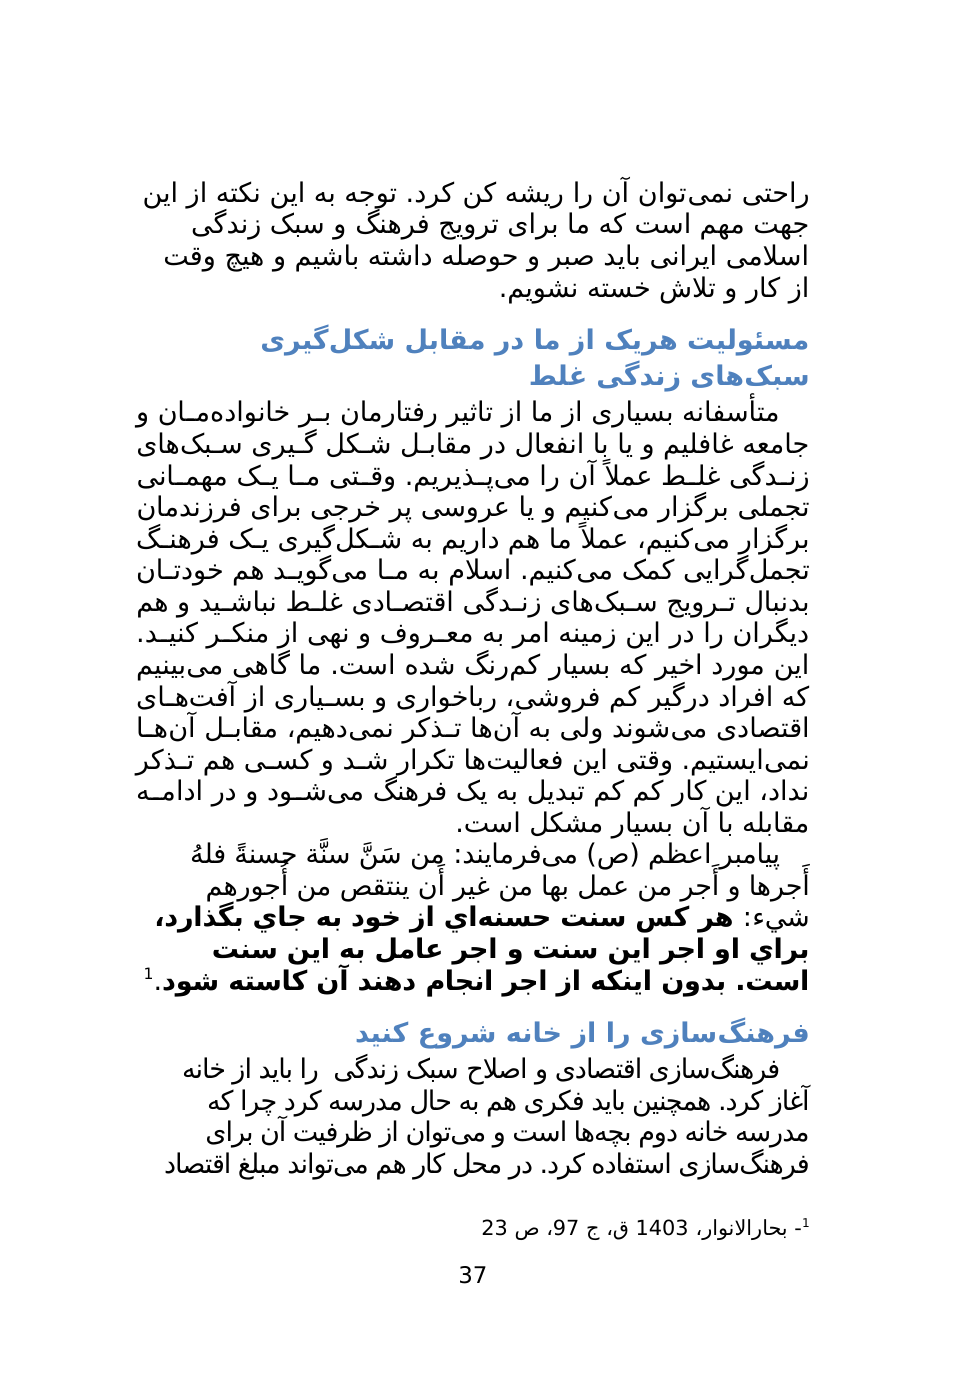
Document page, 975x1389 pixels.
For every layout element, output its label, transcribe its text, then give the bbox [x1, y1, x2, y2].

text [136, 177, 809, 303]
subtitle فرهنگ‌سازی را از خانه شروع کنید [136, 1017, 809, 1049]
text متأسفانه بسیاری از ما از تاثیر رفتارمان بر خانواده‌مان و جامعه غافلیم و یا با انفعال در مقابل شکل گیری سبک‌های زندگی غلط عملاً آن را می‌پذیریم. وقتی ما یک مهمانی تجملی برگزار می‌کنیم و یا عروسی پر خرجی برای فرزندمان برگزار می‌کنیم، عملاً ما هم داریم به شکل‌گیری یک فرهنگ تجمل‌گرایی کمک می‌کنیم. اسلام به ما می‌گوید هم خودتان بدنبال ترویج سبک‌های زندگی اقتصادی غلط نباشید و هم دیگران را در این زمینه امر به معروف و نهی از منکر کنید. این مورد اخیر که بسیار کم‌رنگ شده است. ما گاهی می‌بینیم که افراد درگیر کم فروشی، رباخواری و بسیاری از آفت‌های اقتصادی می‌شوند ولی به آن‌ها تذکر نمی‌دهیم، مقابل آن‌ها نمی‌ایستیم. وقتی این فعالیت‌ها تکرار شد و کسی هم تذکر نداد، این کار کم کم تبدیل به یک فرهنگ می‌شود و در ادامه مقابله با آن بسیار مشکل است. [136, 397, 809, 839]
text پیامبر اعظم (ص) می‌فرمایند: من سَنَّ سنَّة حسنةً فلهُ أَجرها و أَجر من عمل بها من غير أَن ينتقص من أُجورهم شي‏ء: هر كس سنت حسنه‌اي از خود به جاي بگذارد، براي او اجر این سنت و اجر عامل به این سنت است. بدون اينكه از اجر انجام دهند آن كاسته شود. [136, 839, 809, 996]
subtitle مسئولیت هریک از ما در مقابل شکل‌گیری سبک‌های زندگی غلط [136, 324, 809, 392]
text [136, 1053, 809, 1180]
